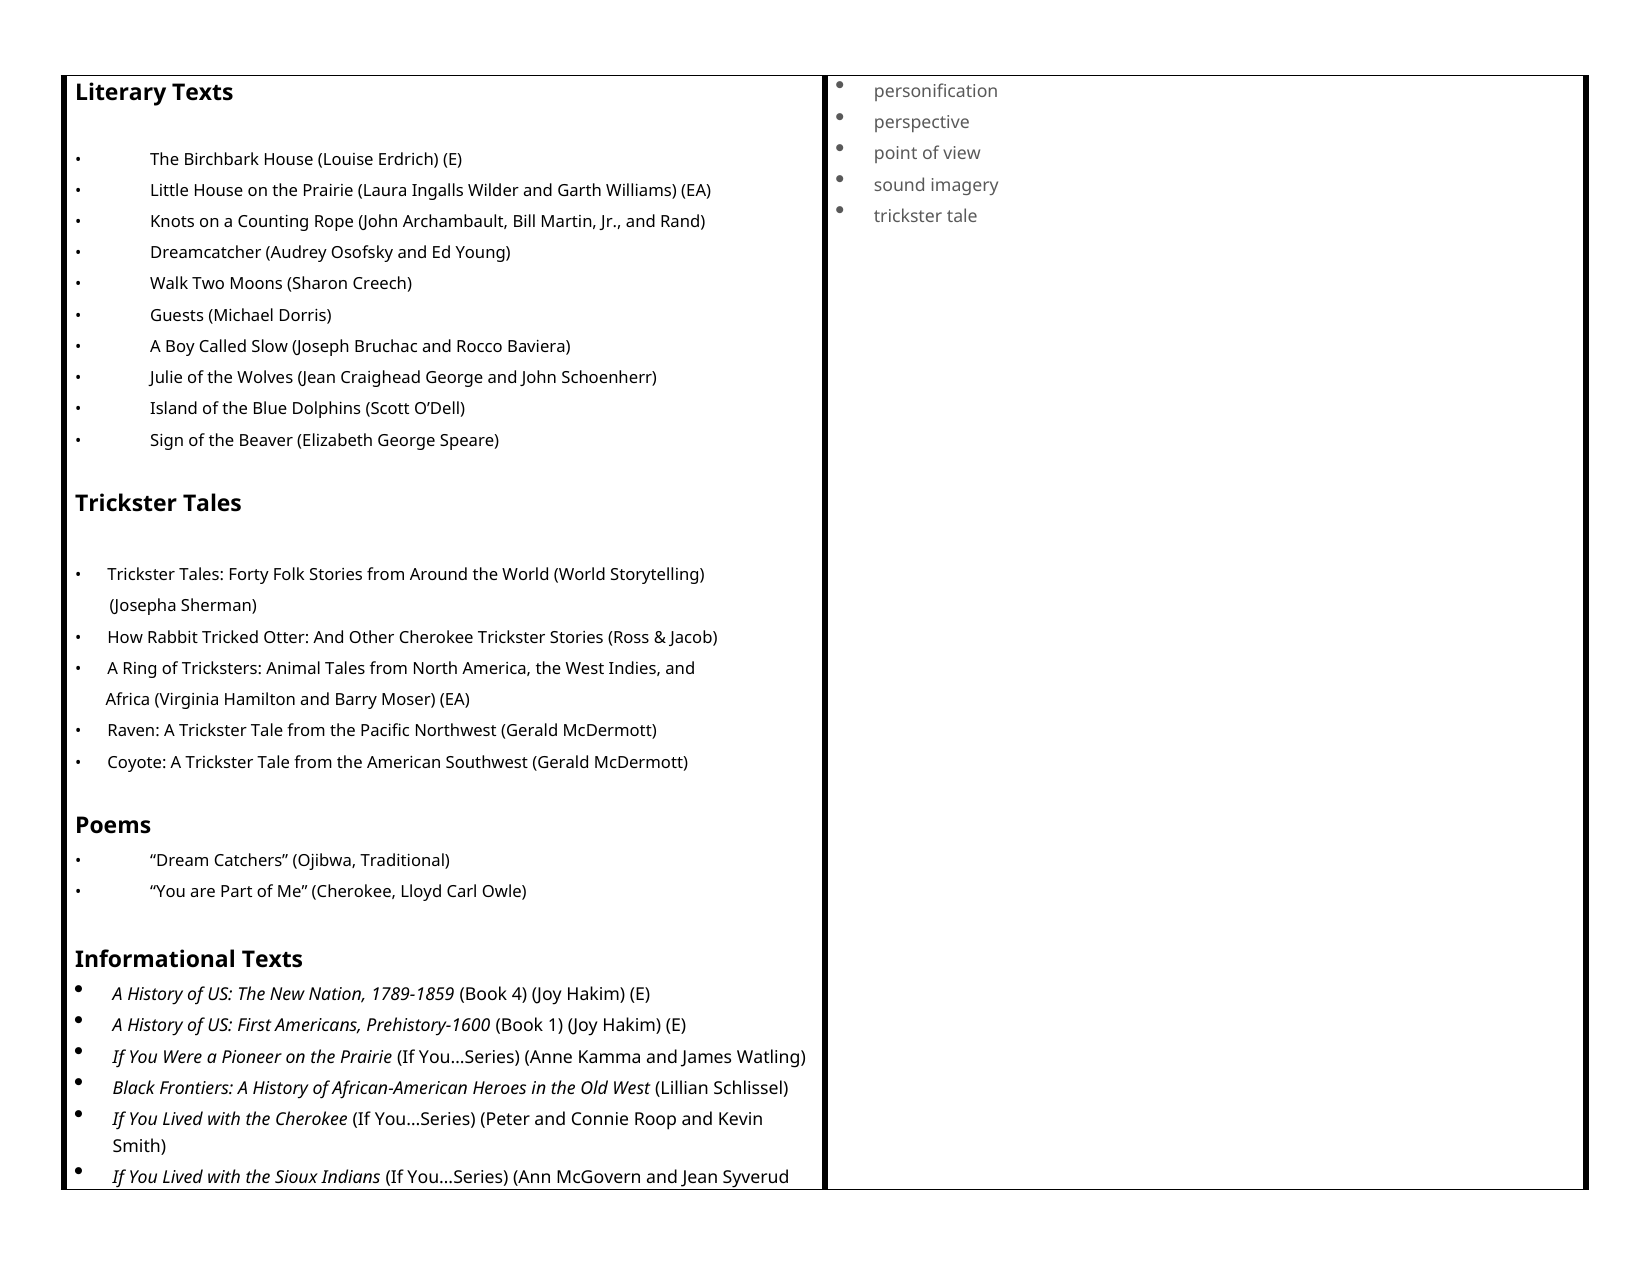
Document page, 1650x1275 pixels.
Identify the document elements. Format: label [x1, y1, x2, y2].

table_cell [828, 76, 1583, 1188]
table_cell [67, 76, 822, 1188]
